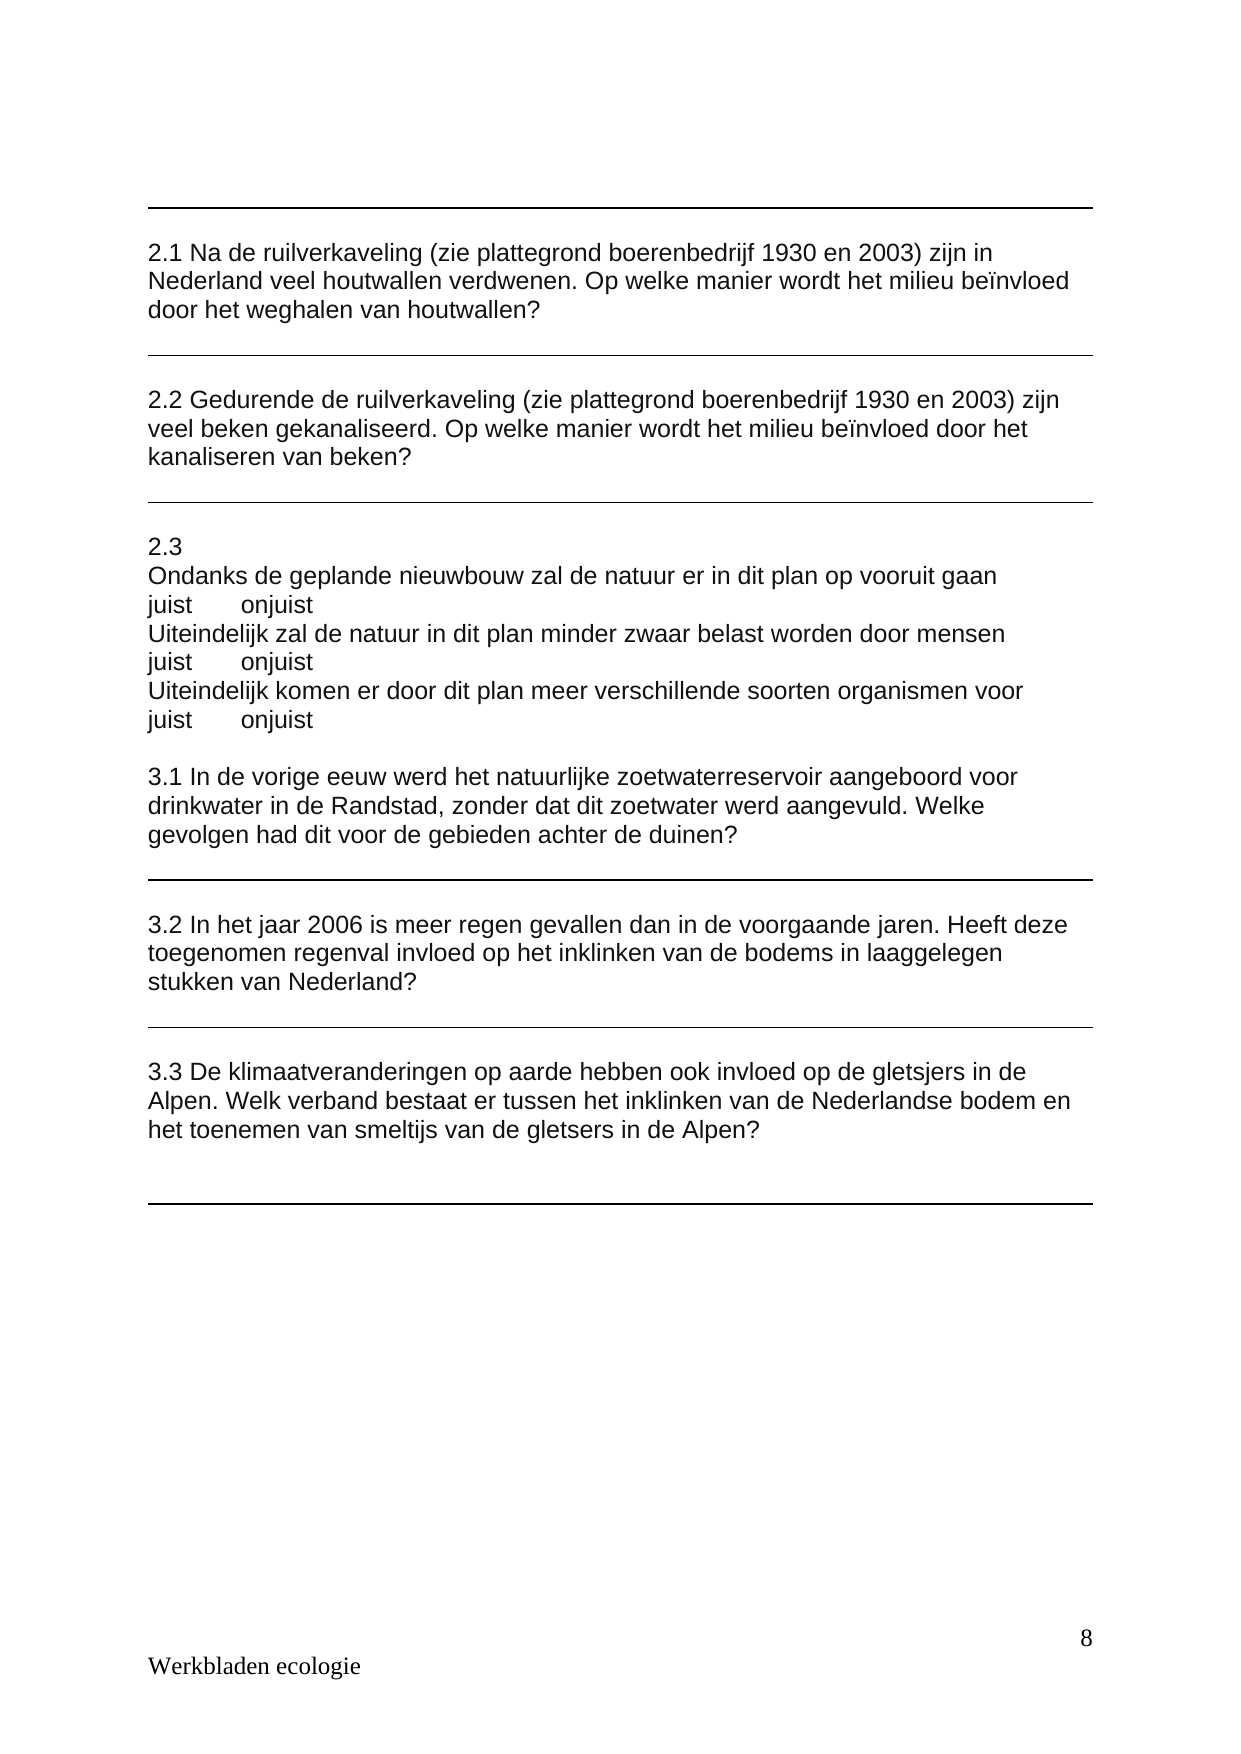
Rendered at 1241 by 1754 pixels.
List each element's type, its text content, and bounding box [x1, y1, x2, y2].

text Uiteindelijk komen er door dit plan meer verschillende soorten organismen voor juist onjuist [148, 676, 1093, 733]
text 3.2 In het jaar 2006 is meer regen gevallen dan in de voorgaande jaren. Heeft deze toegenomen regenval invloed op het inklinken van de bodems in laaggelegen stukken van Nederland? [148, 910, 1093, 996]
text juist onjuist [148, 647, 1093, 676]
text 3.1 In de vorige eeuw werd het natuurlijke zoetwaterreservoir aangeboord voor drinkwater in de Randstad, zonder dat dit zoetwater werd aangevuld. Welke gevolgen had dit voor de gebieden achter de duinen? [148, 762, 1093, 848]
text 2.2 Gedurende de ruilverkaveling (zie plattegrond boerenbedrijf 1930 en 2003) zijn veel beken gekanaliseerd. Op welke manier wordt het milieu beïnvloed door het kanaliseren van beken? [148, 385, 1093, 471]
text 2.3 [148, 532, 1093, 561]
text 2.1 Na de ruilverkaveling (zie plattegrond boerenbedrijf 1930 en 2003) zijn in Nederland veel houtwallen verdwenen. Op welke manier wordt het milieu beïnvloed door het weghalen van houtwallen? [148, 237, 1093, 324]
text Uiteindelijk zal de natuur in dit plan minder zwaar belast worden door mensen [148, 618, 1093, 647]
text Ondanks de geplande nieuwbouw zal de natuur er in dit plan op vooruit gaan [148, 561, 1093, 590]
text 3.3 De klimaatveranderingen op aarde hebben ook invloed op de gletsjers in de Alpen. Welk verband bestaat er tussen het inklinken van de Nederlandse bodem en het toenemen van smeltijs van de gletsers in de Alpen? [148, 1057, 1093, 1143]
text juist onjuist [148, 590, 1093, 618]
